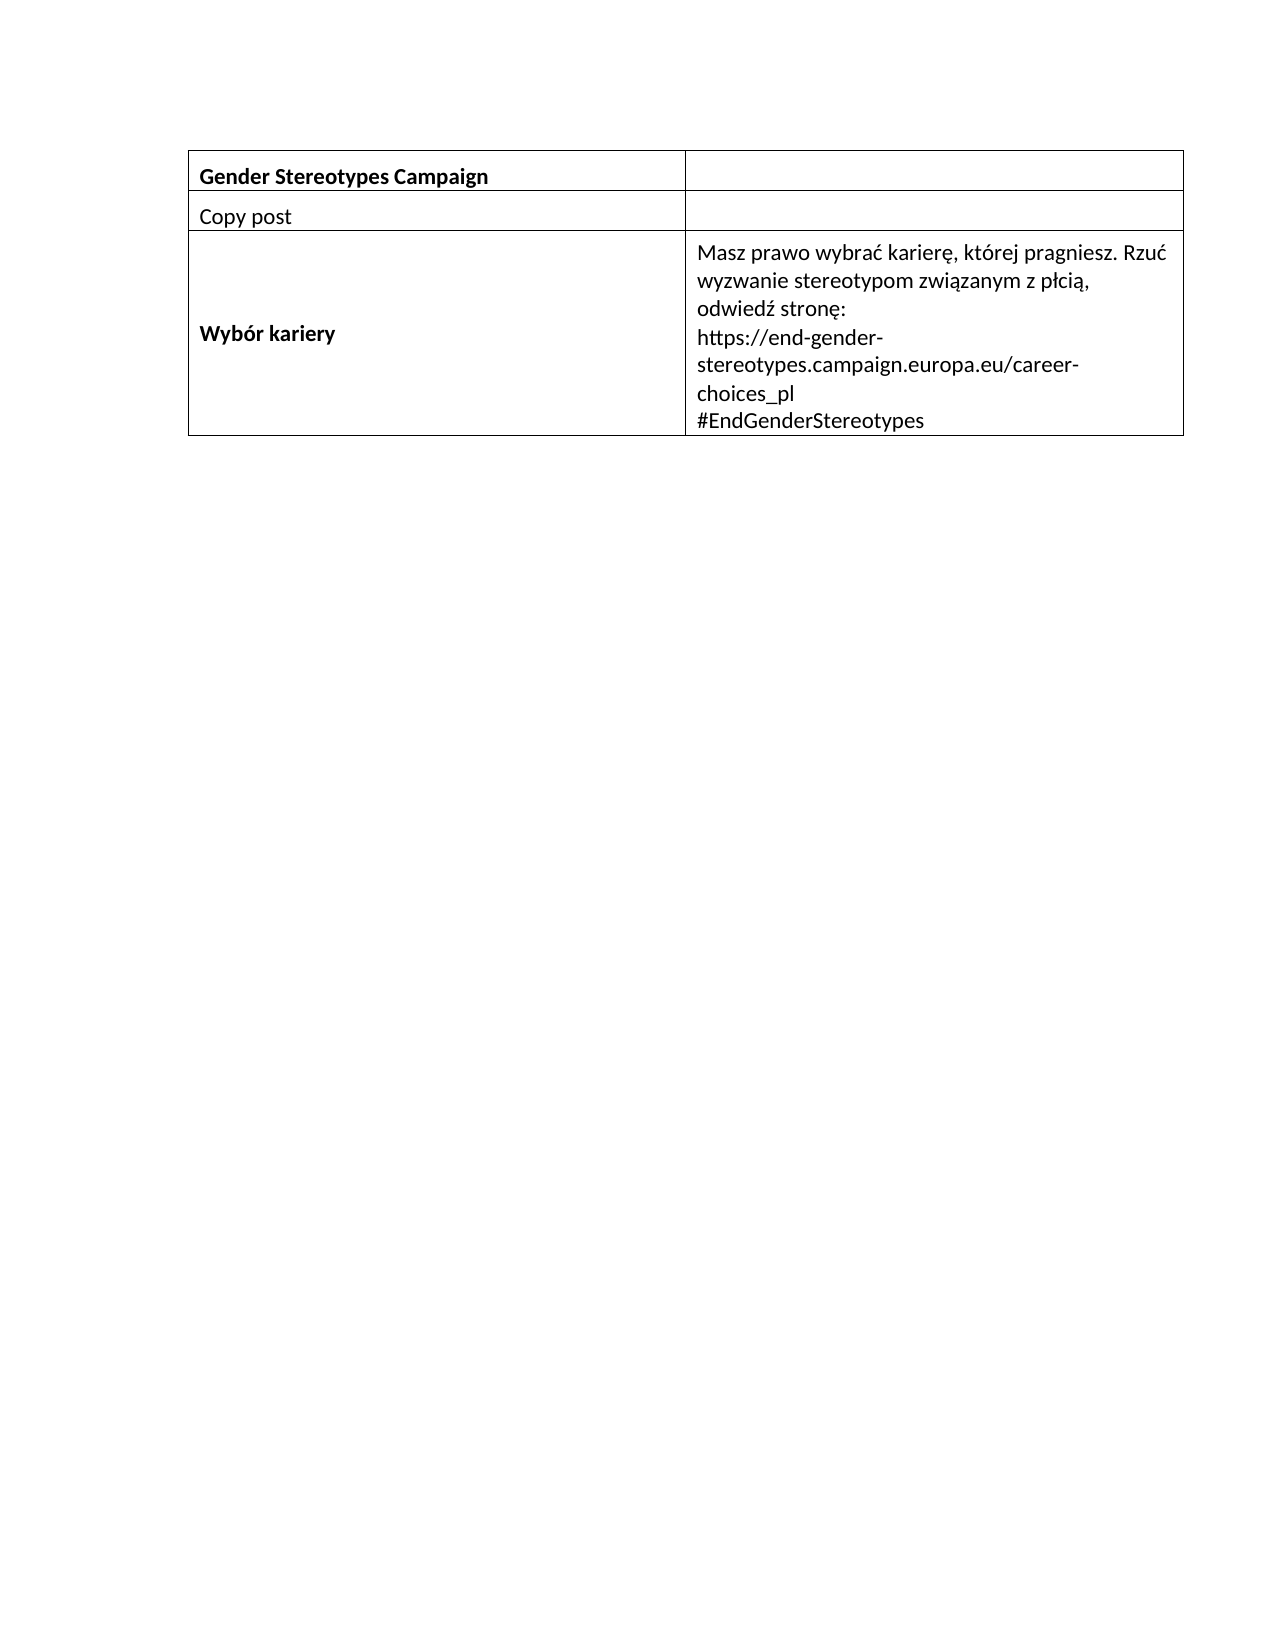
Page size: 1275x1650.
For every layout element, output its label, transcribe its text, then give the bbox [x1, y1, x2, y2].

table_cell Masz prawo wybrać karierę, której pragniesz. Rzuć wyzwanie stereotypom związanym z płcią, odwiedź stronę: https://end-gender-stereotypes.campaign.europa.eu/career-choices_pl #EndGenderStereotypes [686, 231, 1183, 435]
table_cell Wybór kariery [189, 231, 685, 435]
table_header [686, 151, 1183, 190]
table_cell [686, 191, 1183, 230]
table_header Gender Stereotypes Campaign [189, 151, 685, 190]
table_cell Copy post [189, 191, 685, 230]
